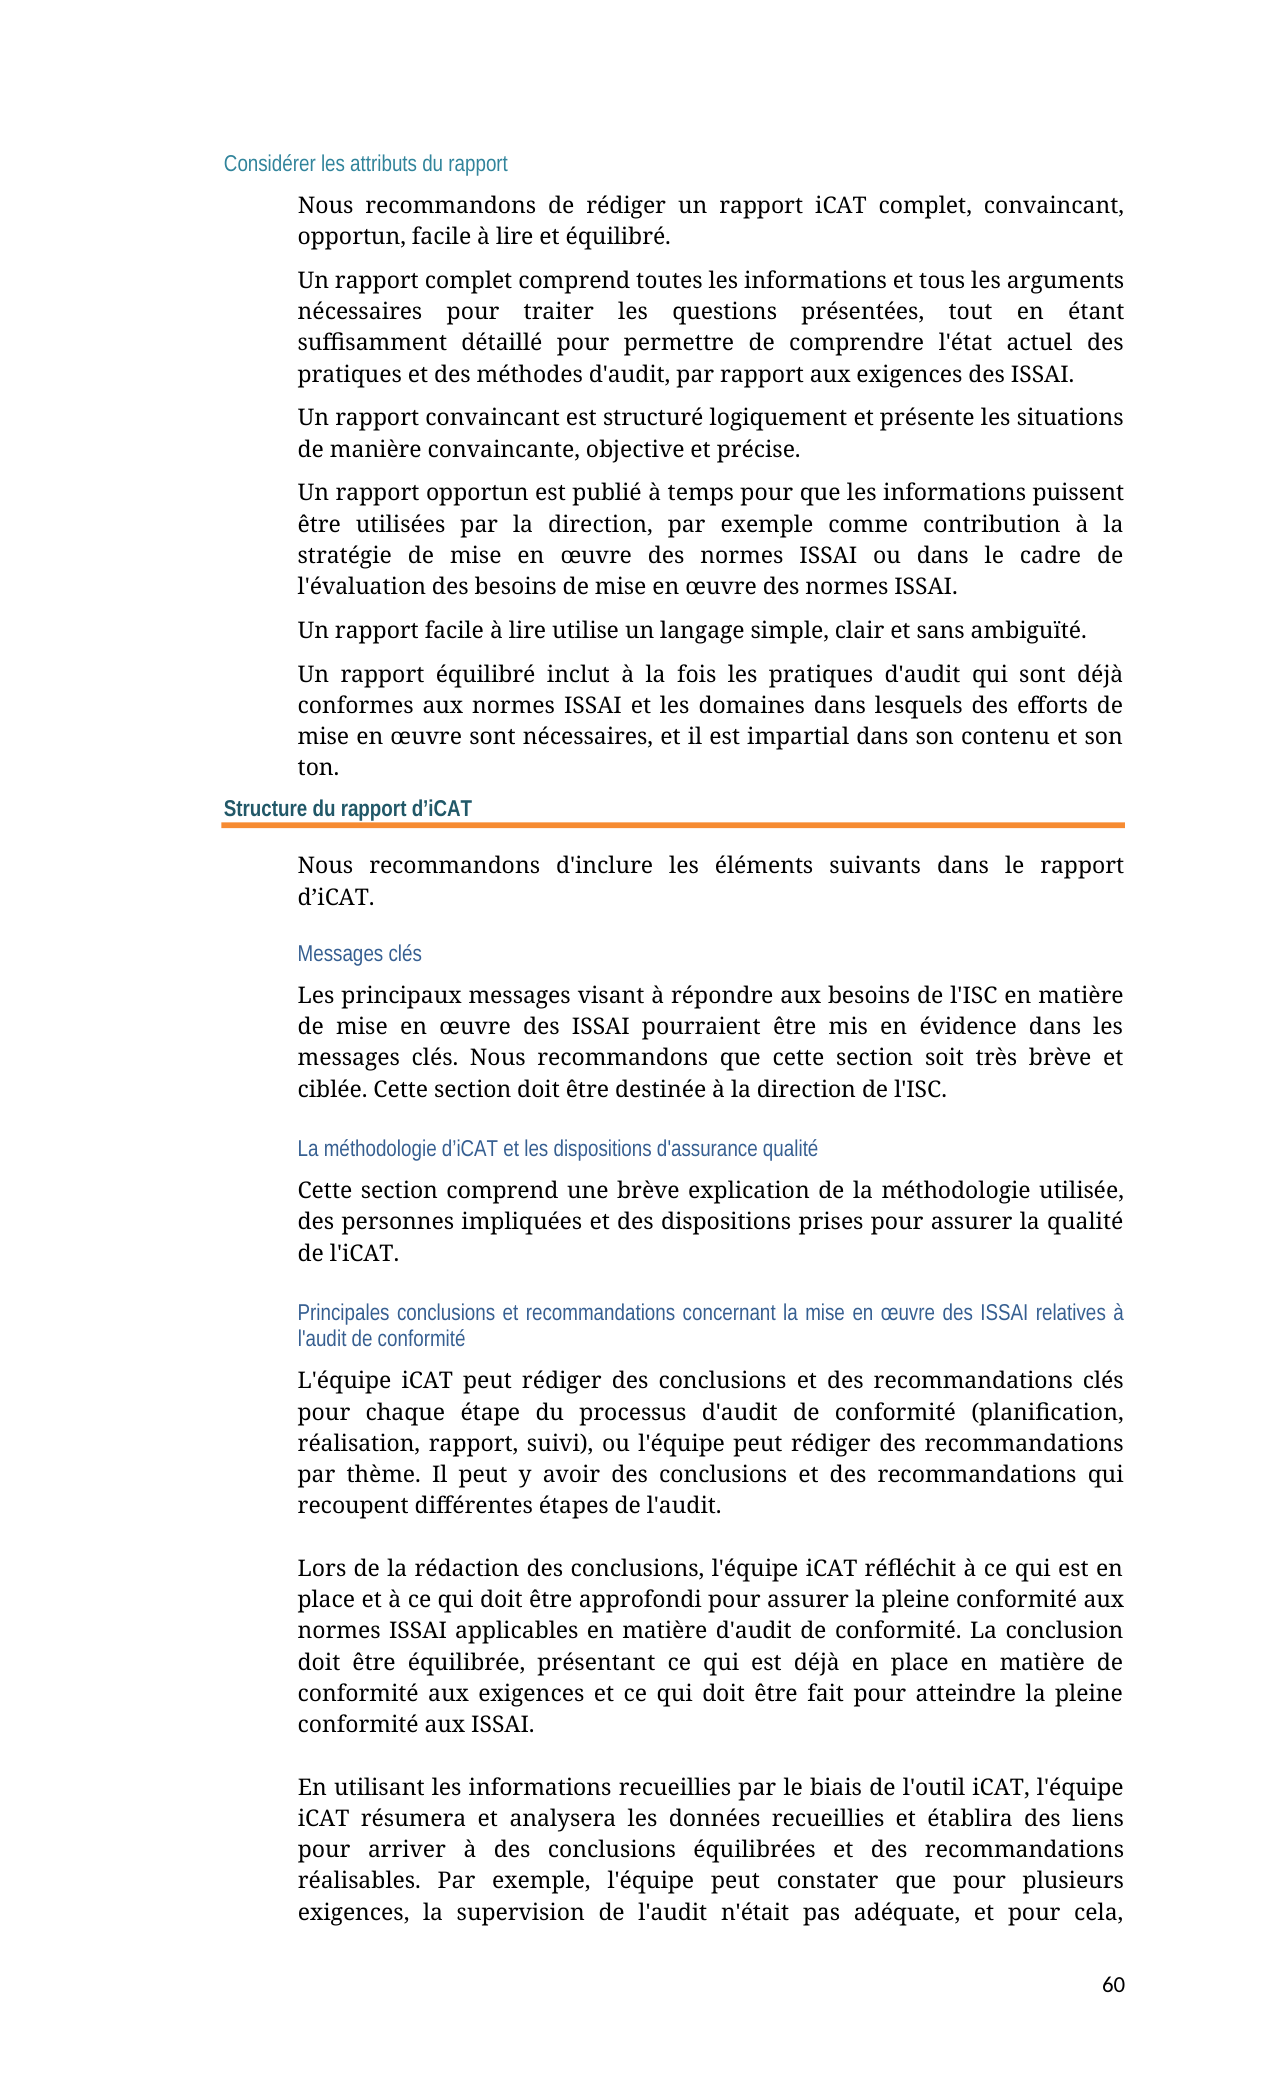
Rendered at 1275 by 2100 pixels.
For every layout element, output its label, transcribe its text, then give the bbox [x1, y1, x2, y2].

text Les principaux messages visant à répondre aux besoins de l'ISC en matière de mise en œuvre des ISSAI pourraient être mis en évidence dans les messages clés. Nous recommandons que cette section soit très brève et ciblée. Cette section doit être destinée à la direction de l'ISC. [297, 979, 1125, 1104]
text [298, 1770, 1125, 1927]
text Lors de la rédaction des conclusions, l'équipe iCAT réfléchit à ce qui est en place et à ce qui doit être approfondi pour assurer la pleine conformité aux normes ISSAI applicables en matière d'audit de conformité. La conclusion doit être équilibrée, présentant ce qui est déjà en place en matière de conformité aux exigences et ce qui doit être fait pour atteindre la pleine conformité aux ISSAI. [297, 1552, 1125, 1739]
text L'équipe iCAT peut rédiger des conclusions et des recommandations clés pour chaque étape du processus d'audit de conformité (planification, réalisation, rapport, suivi), ou l'équipe peut rédiger des recommandations par thème. Il peut y avoir des conclusions et des recommandations qui recoupent différentes étapes de l'audit. [297, 1364, 1125, 1520]
text Considérer les attributs du rapport [150, 150, 1125, 176]
text Principales conclusions et recommandations concernant la mise en œuvre des ISSAI relatives à l'audit de conformité [297, 1299, 1125, 1352]
text Nous recommandons de rédiger un rapport iCAT complet, convaincant, opportun, facile à lire et équilibré. [297, 189, 1125, 251]
text Un rapport complet comprend toutes les informations et tous les arguments nécessaires pour traiter les questions présentées, tout en étant suffisamment détaillé pour permettre de comprendre l'état actuel des pratiques et des méthodes d'audit, par rapport aux exigences des ISSAI. [297, 264, 1125, 389]
text La méthodologie d’iCAT et les dispositions d'assurance qualité [224, 1135, 1125, 1161]
text Structure du rapport d’iCAT [150, 795, 1125, 821]
text Messages clés [224, 940, 1125, 966]
text Un rapport équilibré inclut à la fois les pratiques d'audit qui sont déjà conformes aux normes ISSAI et les domaines dans lesquels des efforts de mise en œuvre sont nécessaires, et il est impartial dans son contenu et son ton. [297, 658, 1125, 783]
text Un rapport opportun est publié à temps pour que les informations puissent être utilisées par la direction, par exemple comme contribution à la stratégie de mise en œuvre des normes ISSAI ou dans le cadre de l'évaluation des besoins de mise en œuvre des normes ISSAI. [297, 476, 1125, 601]
text Nous recommandons d'inclure les éléments suivants dans le rapport d’iCAT. [297, 849, 1125, 912]
text Un rapport facile à lire utilise un langage simple, clair et sans ambiguïté. [297, 614, 1125, 645]
text Un rapport convaincant est structuré logiquement et présente les situations de manière convaincante, objective et précise. [297, 401, 1125, 464]
text Cette section comprend une brève explication de la méthodologie utilisée, des personnes impliquées et des dispositions prises pour assurer la qualité de l'iCAT. [297, 1174, 1125, 1268]
